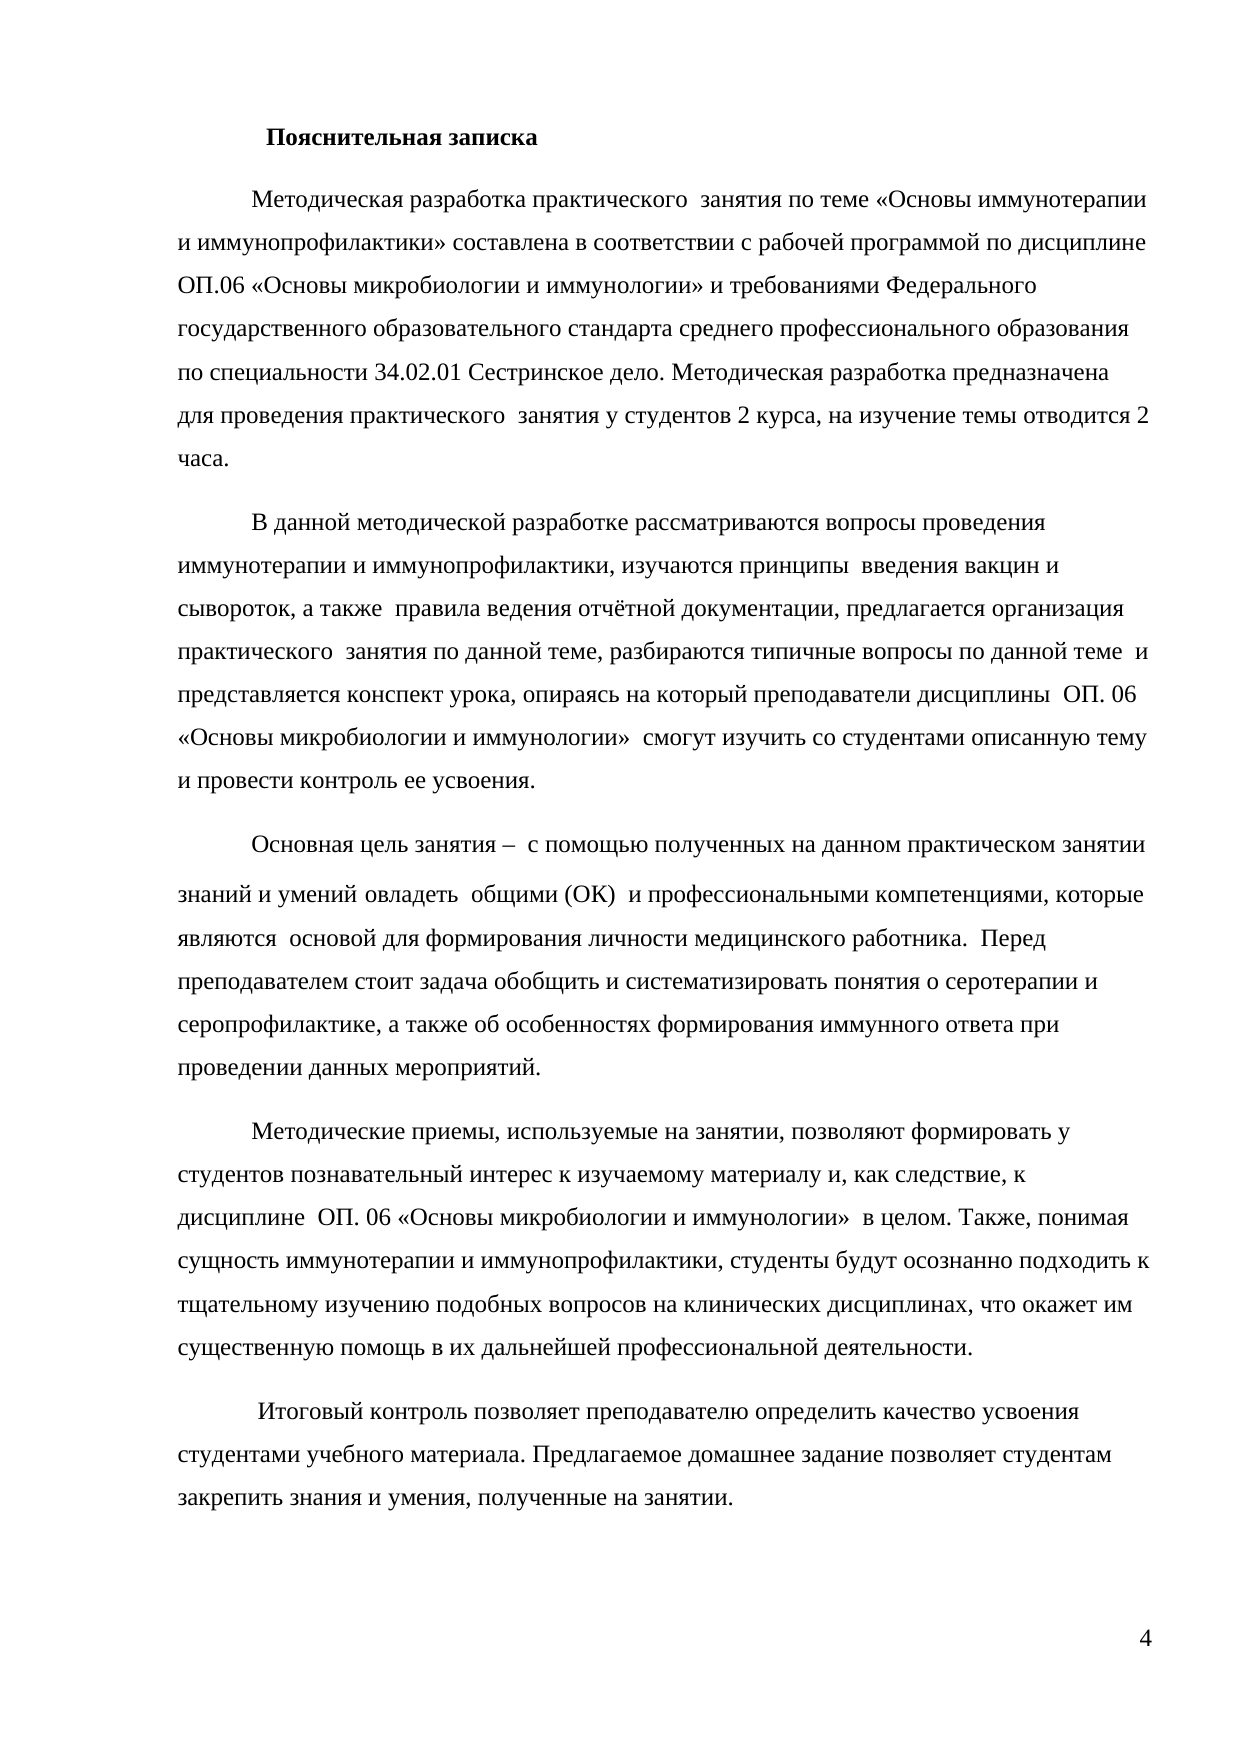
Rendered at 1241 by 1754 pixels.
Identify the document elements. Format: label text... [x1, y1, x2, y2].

text Основная цель занятия – с помощью полученных на данном практическом занятии знаний и умений овладеть общими (ОК) и профессиональными компетенциями, которые являются основой для формирования личности медицинского работника. Перед преподавателем стоит задача обобщить и систематизировать понятия о серотерапии и серопрофилактике, а также об особенностях формирования иммунного ответа при проведении данных мероприятий. [177, 829, 1152, 1081]
text Методическая разработка практического занятия по теме «Основы иммунотерапии и иммунопрофилактики» составлена в соответствии с рабочей программой по дисциплине ОП.06 «Основы микробиологии и иммунологии» и требованиями Федерального государственного образовательного стандарта среднего профессионального образования по специальности 34.02.01 Сестринское дело. Методическая разработка предназначена для проведения практического занятия у студентов 2 курса, на изучение темы отводится 2 часа. [177, 184, 1152, 472]
text Методические приемы, используемые на занятии, позволяют формировать у студентов познавательный интерес к изучаемому материалу и, как следствие, к дисциплине ОП. 06 «Основы микробиологии и иммунологии» в целом. Также, понимая сущность иммунотерапии и иммунопрофилактики, студенты будут осознанно подходить к тщательному изучению подобных вопросов на клинических дисциплинах, что окажет им существенную помощь в их дальнейшей профессиональной деятельности. [177, 1116, 1152, 1361]
text Итоговый контроль позволяет преподавателю определить качество усвоения студентами учебного материала. Предлагаемое домашнее задание позволяет студентам закрепить знания и умения, полученные на занятии. [177, 1396, 1152, 1511]
subtitle Пояснительная записка [177, 122, 1152, 151]
text В данной методической разработке рассматриваются вопросы проведения иммунотерапии и иммунопрофилактики, изучаются принципы введения вакцин и сывороток, а также правила ведения отчётной документации, предлагается организация практического занятия по данной теме, разбираются типичные вопросы по данной теме и представляется конспект урока, опираясь на который преподаватели дисциплины ОП. 06 «Основы микробиологии и иммунологии» смогут изучить со студентами описанную тему и провести контроль ее усвоения. [177, 507, 1152, 794]
